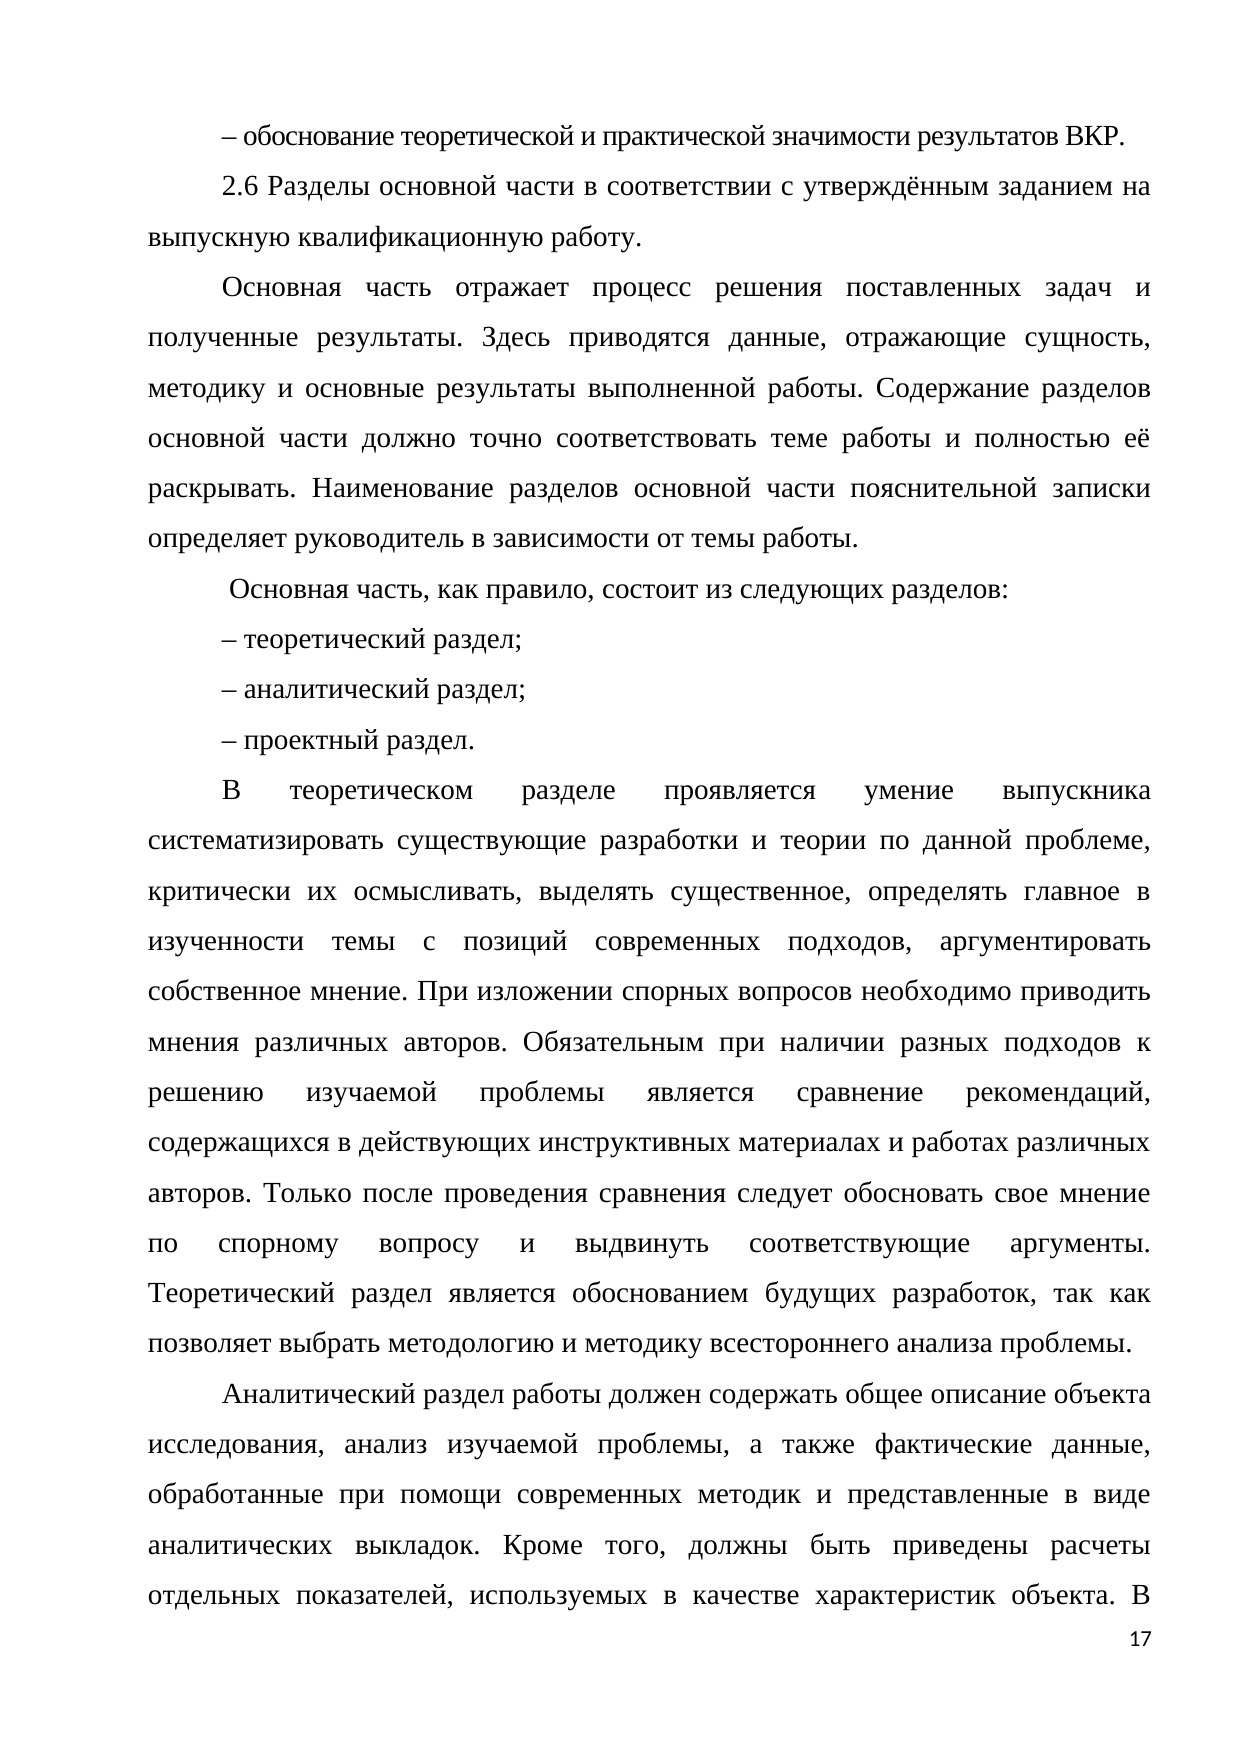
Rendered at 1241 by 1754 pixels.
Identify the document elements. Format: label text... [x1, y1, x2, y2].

text – проектный раздел. [148, 722, 1152, 755]
text Основная часть, как правило, состоит из следующих разделов: [148, 571, 1152, 604]
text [148, 1376, 1152, 1611]
text – аналитический раздел; [148, 672, 1152, 705]
text В теоретическом разделе проявляется умение выпускника систематизировать существующие разработки и теории по данной проблеме, критически их осмысливать, выделять существенное, определять главное в изученности темы с позиций современных подходов, аргументировать собственное мнение. При изложении спорных вопросов необходимо приводить мнения различных авторов. Обязательным при наличии разных подходов к решению изучаемой проблемы является сравнение рекомендаций, содержащихся в действующих инструктивных материалах и работах различных авторов. Только после проведения сравнения следует обосновать свое мнение по спорному вопросу и выдвинуть соответствующие аргументы. Теоретический раздел является обоснованием будущих разработок, так как позволяет выбрать методологию и методику всестороннего анализа проблемы. [148, 772, 1152, 1359]
text – обоснование теоретической и практической значимости результатов ВКР. [148, 118, 1152, 152]
text – теоретический раздел; [148, 621, 1152, 655]
text 2.6 Разделы основной части в соответствии с утверждённым заданием на выпускную квалификационную работу. [148, 168, 1152, 252]
text Основная часть отражает процесс решения поставленных задач и полученные результаты. Здесь приводятся данные, отражающие сущность, методику и основные результаты выполненной работы. Содержание разделов основной части должно точно соответствовать теме работы и полностью её раскрывать. Наименование разделов основной части пояснительной записки определяет руководитель в зависимости от темы работы. [148, 269, 1152, 554]
